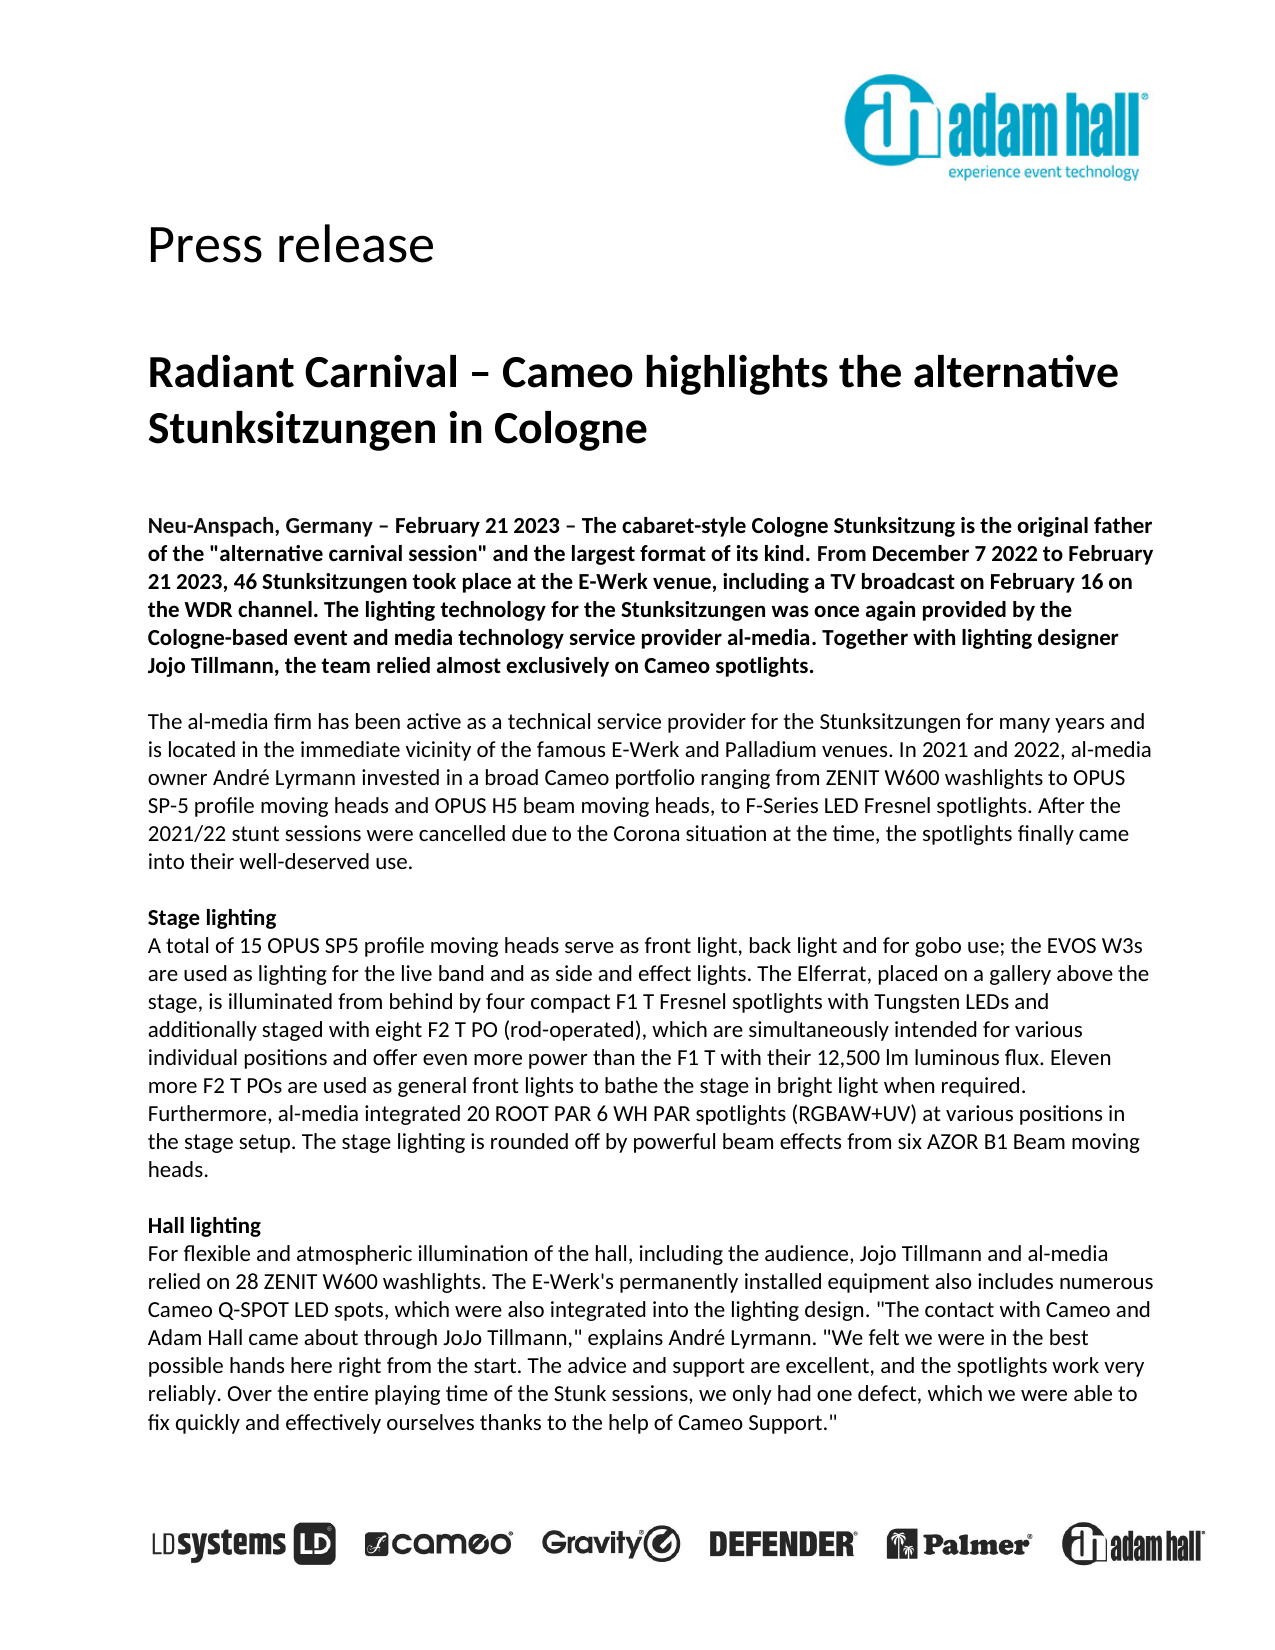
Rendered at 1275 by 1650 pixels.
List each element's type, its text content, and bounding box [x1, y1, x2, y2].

text Hall lighting [148, 1211, 1158, 1239]
text Press release [148, 210, 1158, 276]
text The al-media firm has been active as a technical service provider for the Stunksitzungen for many years and is located in the immediate vicinity of the famous E-Werk and Palladium venues. In 2021 and 2022, al-media owner André Lyrmann invested in a broad Cameo portfolio ranging from ZENIT W600 washlights to OPUS SP-5 profile moving heads and OPUS H5 beam moving heads, to F-Series LED Fresnel spotlights. After the 2021/22 stunt sessions were cancelled due to the Corona situation at the time, the spotlights finally came into their well-deserved use. [148, 707, 1158, 875]
subtitle Radiant Carnival – Cameo highlights the alternative Stunksitzungen in Cologne [148, 343, 1158, 455]
text Stage lighting [148, 903, 1158, 931]
text A total of 15 OPUS SP5 profile moving heads serve as front light, back light and for gobo use; the EVOS W3s are used as lighting for the live band and as side and effect lights. The Elferrat, placed on a gallery above the stage, is illuminated from behind by four compact F1 T Fresnel spotlights with Tungsten LEDs and additionally staged with eight F2 T PO (rod-operated), which are simultaneously intended for various individual positions and offer even more power than the F1 T with their 12,500 lm luminous flux. Eleven more F2 T POs are used as general front lights to bathe the stage in bright light when required. Furthermore, al-media integrated 20 ROOT PAR 6 WH PAR spotlights (RGBAW+UV) at various positions in the stage setup. The stage lighting is rounded off by powerful beam effects from six AZOR B1 Beam moving heads. [148, 931, 1158, 1183]
text Neu-Anspach, Germany – February 21 2023 – The cabaret-style Cologne Stunksitzung is the original father of the "alternative carnival session" and the largest format of its kind. From December 7 2022 to February 21 2023, 46 Stunksitzungen took place at the E-Werk venue, including a TV broadcast on February 16 on the WDR channel. The lighting technology for the Stunksitzungen was once again provided by the Cologne-based event and media technology service provider al-media. Together with lighting designer Jojo Tillmann, the team relied almost exclusively on Cameo spotlights. [148, 511, 1158, 679]
picture [147, 1510, 1208, 1577]
text For flexible and atmospheric illumination of the hall, including the audience, Jojo Tillmann and al-media relied on 28 ZENIT W600 washlights. The E-Werk's permanently installed equipment also includes numerous Cameo Q-SPOT LED spots, which were also integrated into the lighting design. "The contact with Cameo and Adam Hall came about through JoJo Tillmann," explains André Lyrmann. "We felt we were in the best possible hands here right from the start. The advice and support are excellent, and the spotlights work very reliably. Over the entire playing time of the Stunk sessions, we only had one defect, which we were able to fix quickly and effectively ourselves thanks to the help of Cameo Support." [148, 1239, 1158, 1436]
picture [835, 73, 1158, 182]
